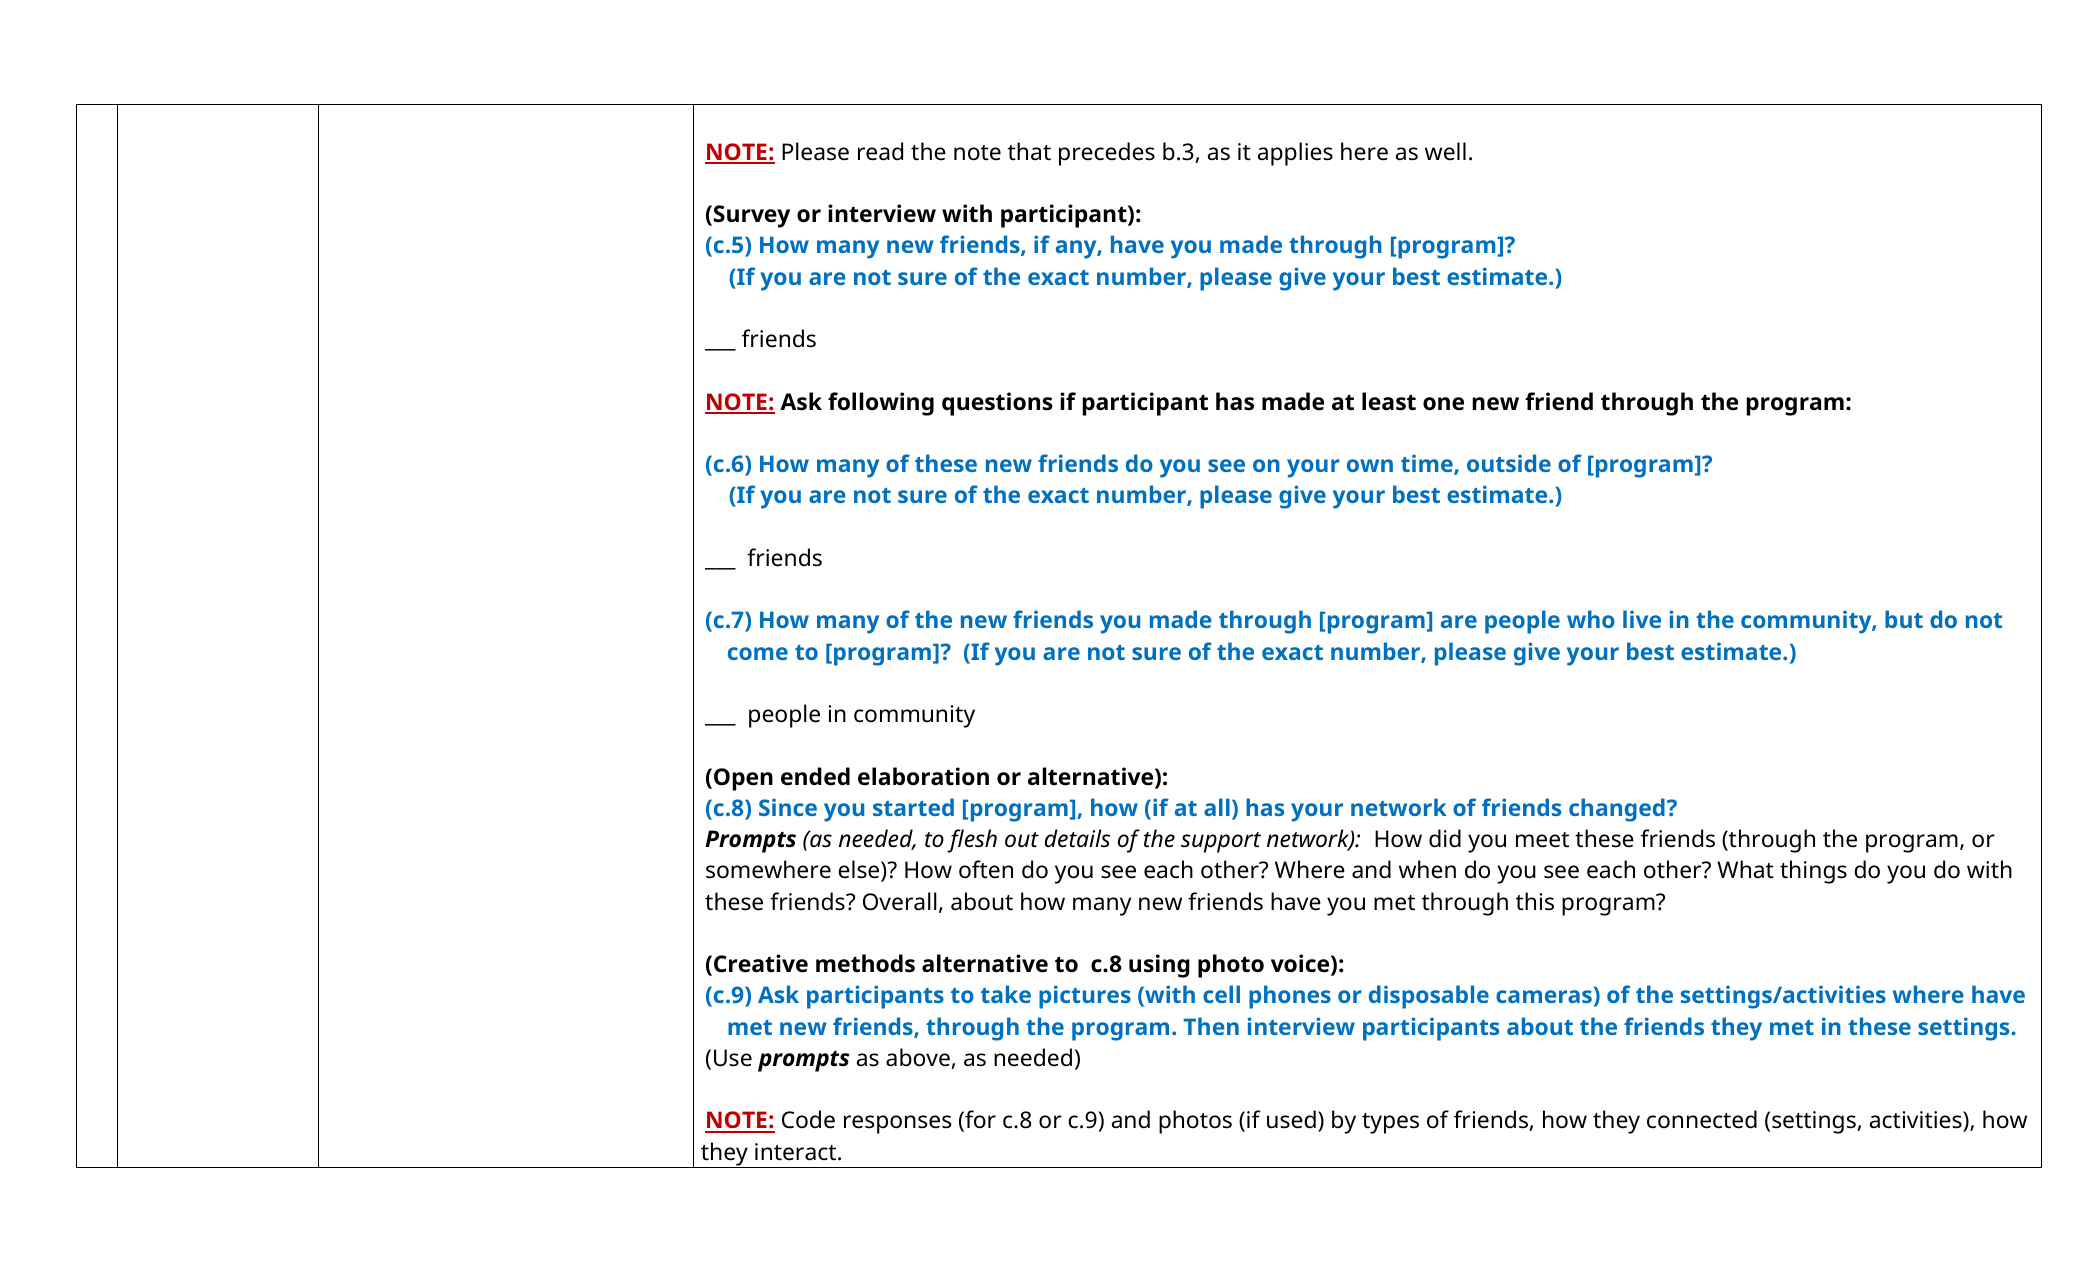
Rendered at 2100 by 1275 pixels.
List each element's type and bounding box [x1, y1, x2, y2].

table_cell [118, 105, 318, 1167]
table_cell [319, 105, 693, 1167]
table_cell [694, 105, 2041, 1167]
table_cell [77, 105, 117, 1167]
